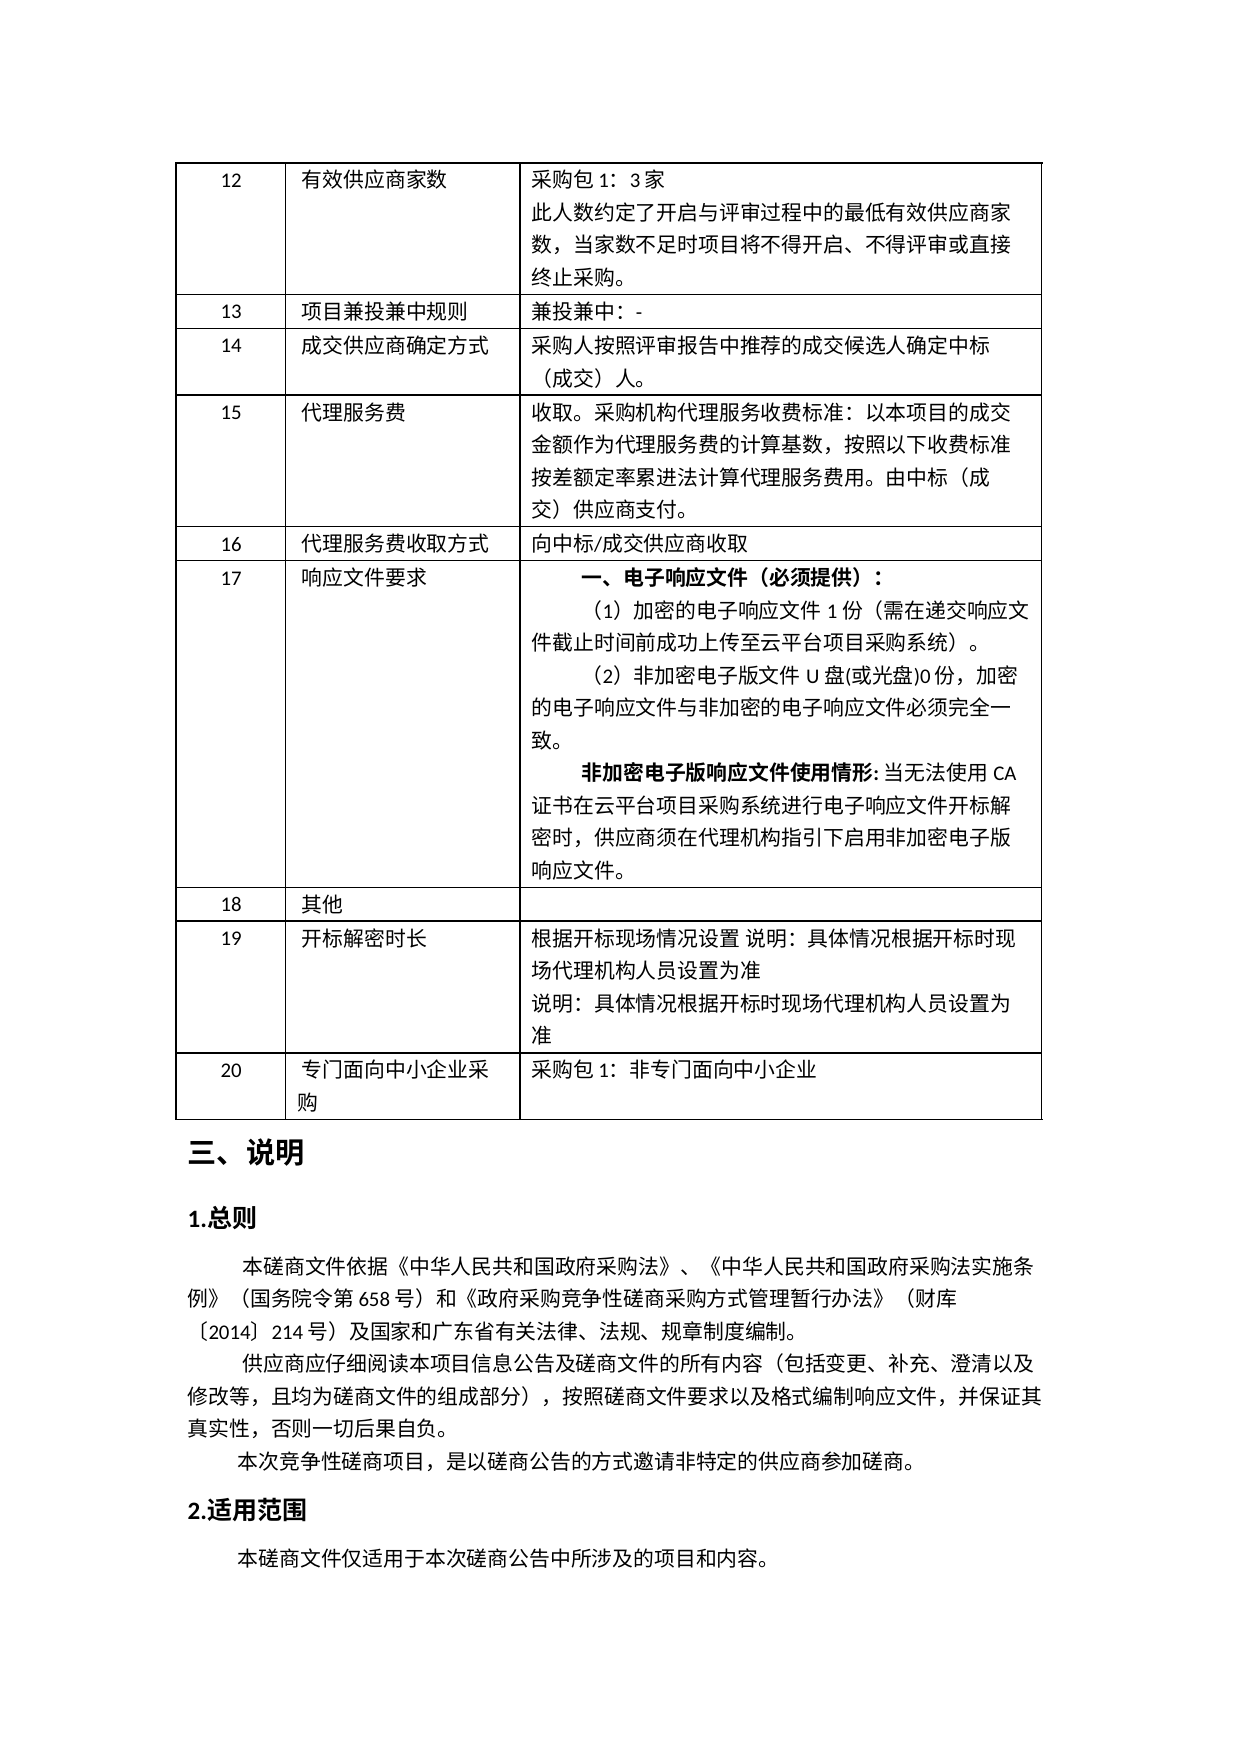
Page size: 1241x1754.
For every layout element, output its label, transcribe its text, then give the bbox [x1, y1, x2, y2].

table_cell 代理服务费 [286, 396, 519, 526]
table_cell 其他 [286, 888, 519, 920]
table_cell 兼投兼中：- [521, 295, 1041, 328]
table_cell 16 [177, 527, 285, 560]
table_cell 14 [177, 329, 285, 394]
text 1.总则 [187, 1185, 1053, 1250]
text 2.适用范围 [187, 1478, 1053, 1543]
table_cell 15 [177, 396, 285, 526]
text 本次竞争性磋商项目，是以磋商公告的方式邀请非特定的供应商参加磋商。 [187, 1445, 1053, 1478]
table_cell [521, 888, 1041, 920]
text 供应商应仔细阅读本项目信息公告及磋商文件的所有内容（包括变更、补充、澄清以及修改等，且均为磋商文件的组成部分），按照磋商文件要求以及格式编制响应文件，并保证其真实性，否则一切后果自负。 [187, 1348, 1053, 1445]
table_cell 专门面向中小企业采购 [286, 1054, 519, 1118]
table_cell 开标解密时长 [286, 922, 519, 1052]
table_cell 根据开标现场情况设置 说明：具体情况根据开标时现场代理机构人员设置为准 说明：具体情况根据开标时现场代理机构人员设置为准 [521, 922, 1041, 1052]
table_cell 有效供应商家数 [286, 164, 519, 293]
table_cell 项目兼投兼中规则 [286, 295, 519, 328]
text 本磋商文件仅适用于本次磋商公告中所涉及的项目和内容。 [187, 1543, 1053, 1575]
table_cell 20 [177, 1054, 285, 1118]
table_cell 向中标/成交供应商收取 [521, 527, 1041, 560]
table_cell 采购包1：非专门面向中小企业 [521, 1054, 1041, 1118]
table_cell 13 [177, 295, 285, 328]
table_cell 响应文件要求 [286, 561, 519, 886]
table_cell 一、电子响应文件（必须提供）： （1）加密的电子响应文件 1 份（需在递交响应文件截止时间前成功上传至云平台项目采购系统）。 （2）非加密电子版文件 U 盘(或光盘)0份，加密的电子响应文件与非加密的电子响应文件必须完全一致。 非加密电子版响应文件使用情形: 当无法使用 CA 证书在云平台项目采购系统进行电子响应文件开标解密时，供应商须在代理机构指引下启用非加密电子版响应文件。 [521, 561, 1041, 886]
table_cell 采购人按照评审报告中推荐的成交候选人确定中标（成交）人。 [521, 329, 1041, 394]
table_cell 12 [177, 164, 285, 293]
table_cell 17 [177, 561, 285, 886]
text 本磋商文件依据《中华人民共和国政府采购法》、《中华人民共和国政府采购法实施条例》（国务院令第658号）和《政府采购竞争性磋商采购方式管理暂行办法》（财库〔2014〕214号）及国家和广东省有关法律、法规、规章制度编制。 [187, 1250, 1053, 1348]
text 三、说明 [187, 1120, 1053, 1185]
table_cell 采购包1：3家 此人数约定了开启与评审过程中的最低有效供应商家数，当家数不足时项目将不得开启、不得评审或直接终止采购。 [521, 164, 1041, 293]
table_cell 代理服务费收取方式 [286, 527, 519, 560]
table_cell 收取。采购机构代理服务收费标准：以本项目的成交金额作为代理服务费的计算基数，按照以下收费标准按差额定率累进法计算代理服务费用。由中标（成交）供应商支付。 [521, 396, 1041, 526]
table_cell 19 [177, 922, 285, 1052]
table_cell 18 [177, 888, 285, 920]
table_cell 成交供应商确定方式 [286, 329, 519, 394]
